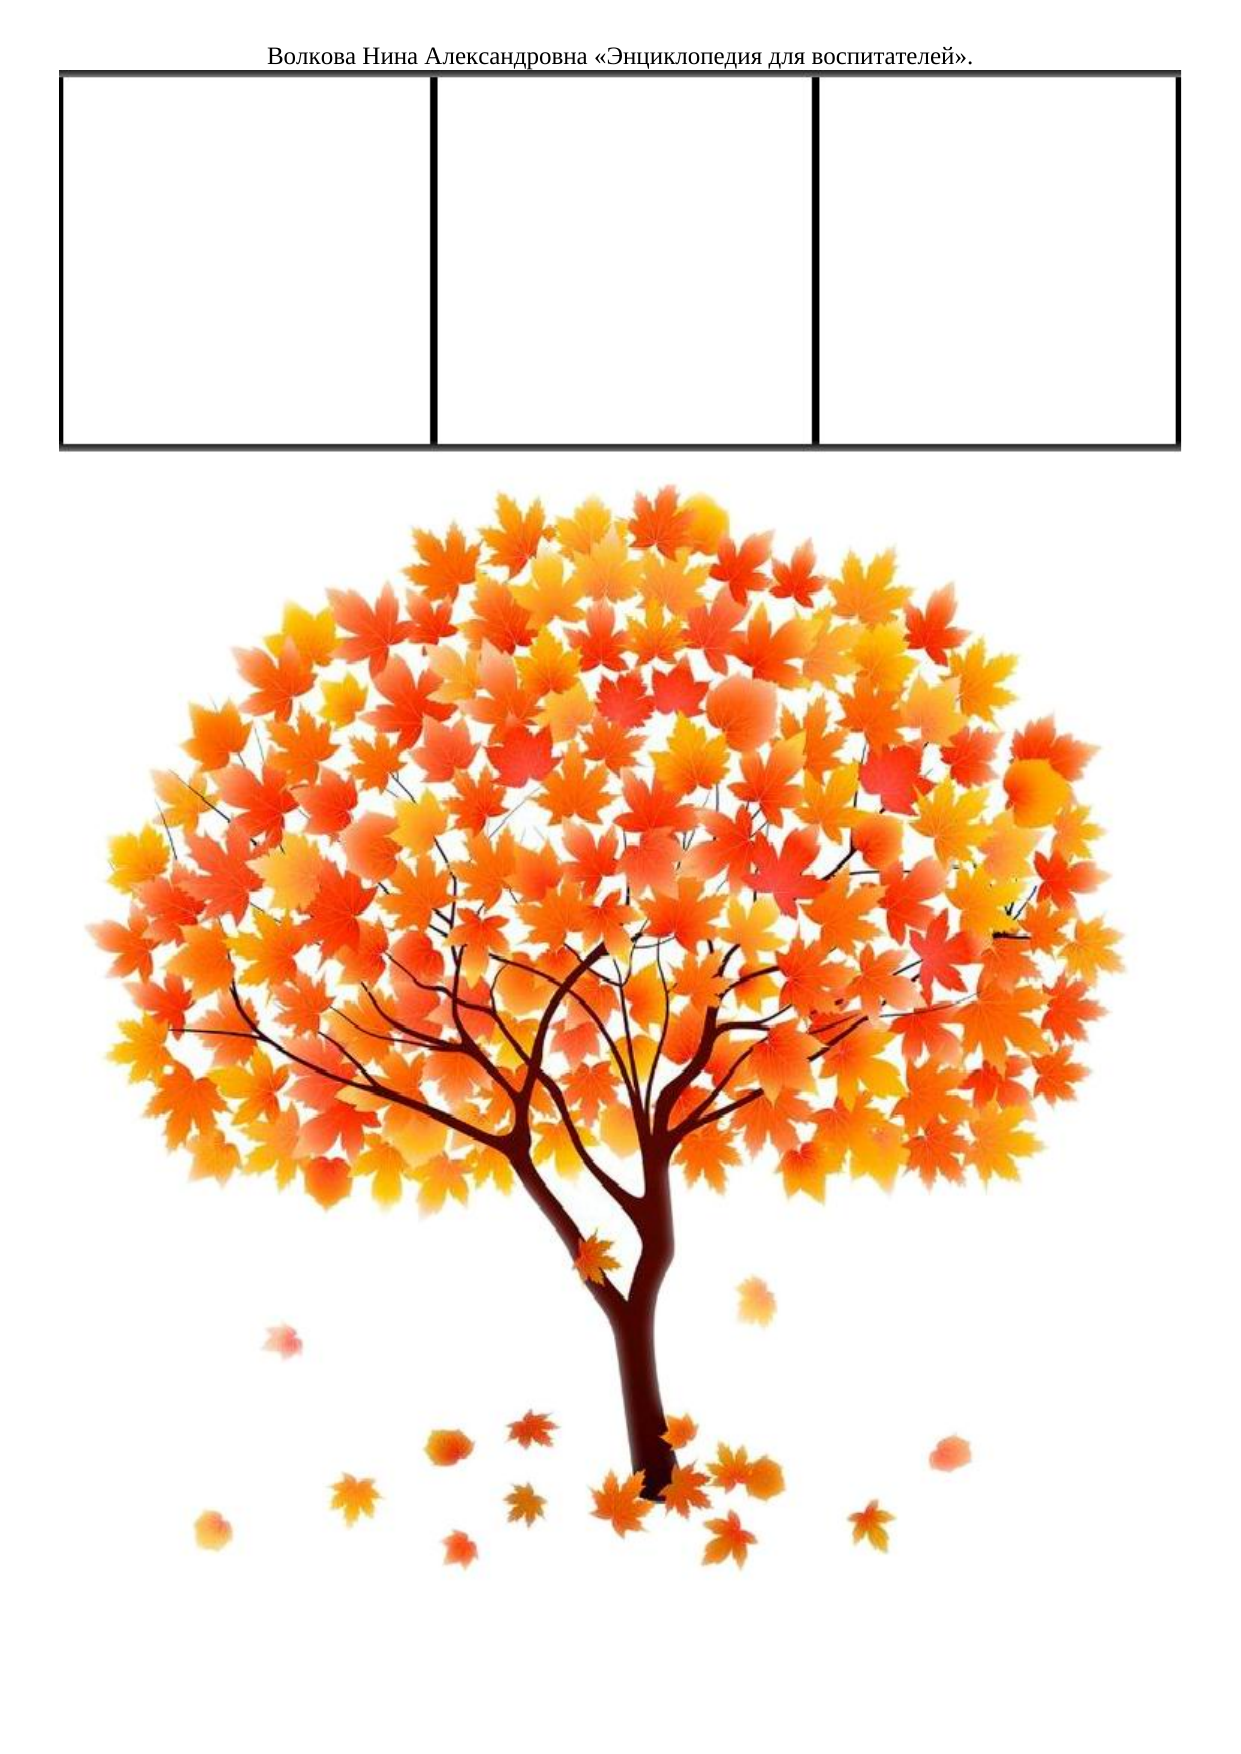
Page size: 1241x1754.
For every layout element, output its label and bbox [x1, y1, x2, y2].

picture [59, 70, 1182, 1582]
